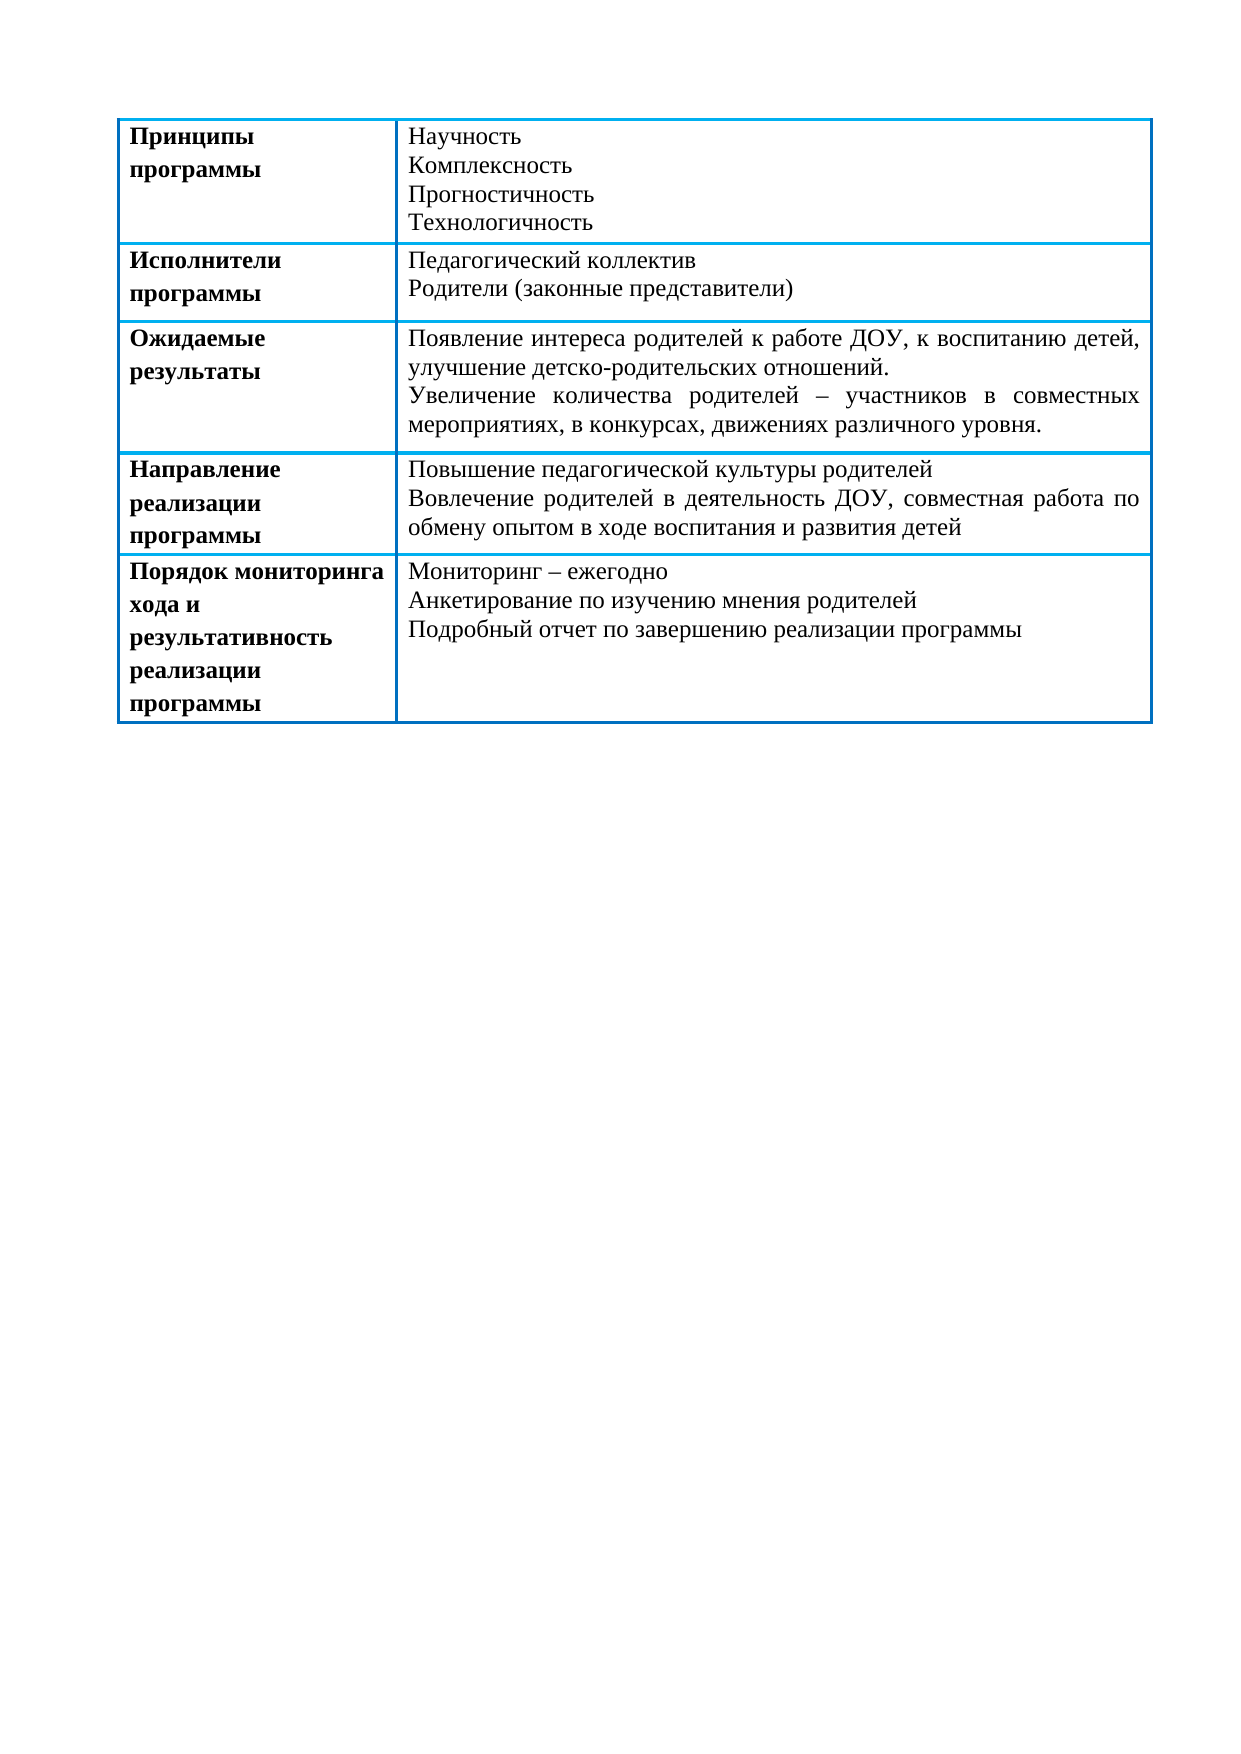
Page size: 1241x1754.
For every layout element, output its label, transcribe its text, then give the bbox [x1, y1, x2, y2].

table_cell Повышение педагогической культуры родителей Вовлечение родителей в деятельность ДОУ, совместная работа по обмену опытом в ходе воспитания и развития детей [398, 455, 1150, 553]
table_cell Педагогический коллектив Родители (законные представители) [398, 245, 1150, 320]
table_cell Порядок мониторинга хода и результативность реализации программы [120, 556, 395, 721]
table_cell Научность Комплексность Прогностичность Технологичность [398, 121, 1150, 242]
table_cell Принципы программы [120, 121, 395, 242]
table_cell Мониторинг – ежегодно Анкетирование по изучению мнения родителей Подробный отчет по завершению реализации программы [398, 556, 1150, 721]
table_cell Ожидаемые результаты [120, 323, 395, 451]
table_cell Исполнители программы [120, 245, 395, 320]
table_cell Направление реализации программы [120, 455, 395, 553]
table_cell Появление интереса родителей к работе ДОУ, к воспитанию детей, улучшение детско-родительских отношений. Увеличение количества родителей – участников в совместных мероприятиях, в конкурсах, движениях различного уровня. [398, 323, 1150, 451]
